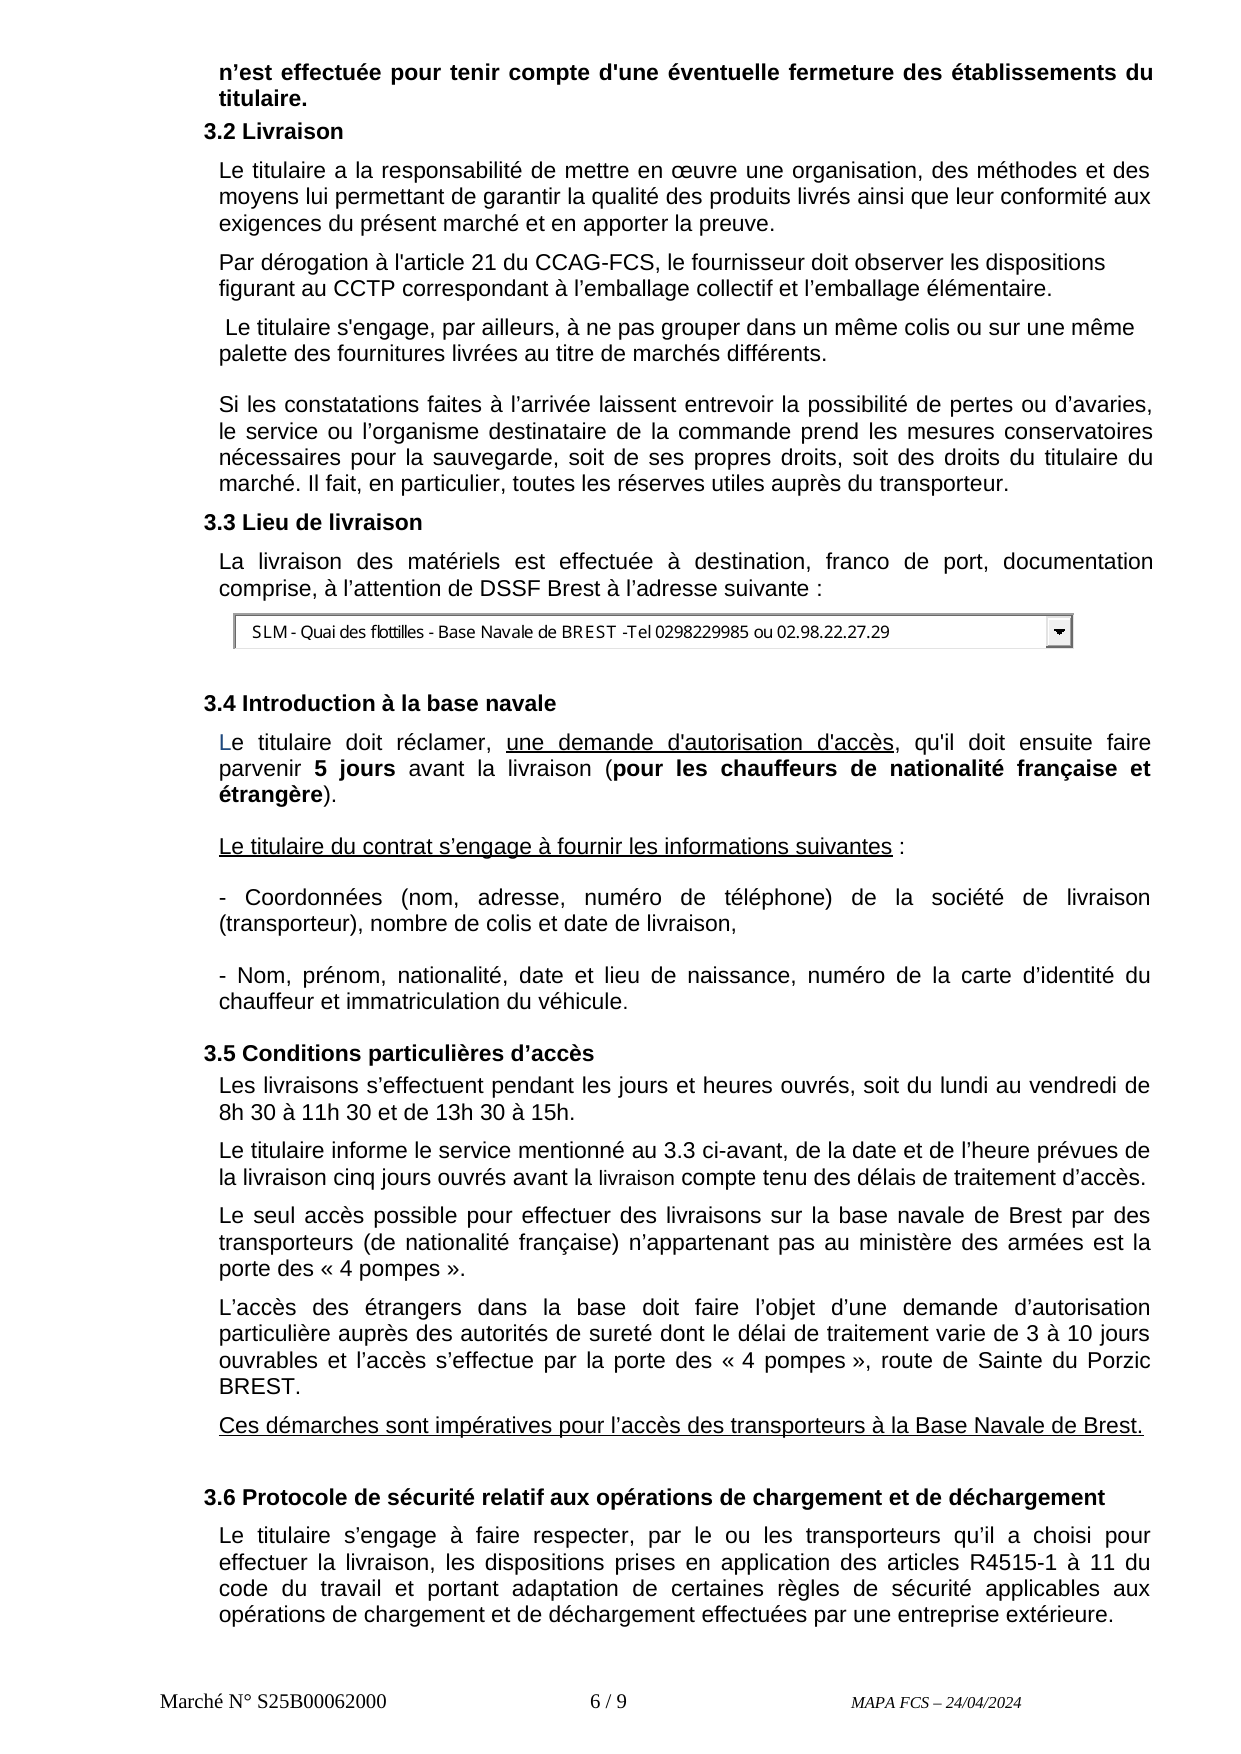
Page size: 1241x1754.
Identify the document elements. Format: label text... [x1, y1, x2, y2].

text Le titulaire s'engage, par ailleurs, à ne pas grouper dans un même colis ou sur une même palette des fournitures livrées au titre de marchés différents. [218, 314, 1152, 366]
text Le titulaire du contrat s’engage à fournir les informations suivantes : [218, 833, 1152, 859]
text Les livraisons s’effectuent pendant les jours et heures ouvrés, soit du lundi au vendredi de 8h 30 à 11h 30 et de 13h 30 à 15h. [218, 1072, 1152, 1125]
text Ces démarches sont impératives pour l’accès des transporteurs à la Base Navale de Brest. [218, 1412, 1152, 1438]
text Le seul accès possible pour effectuer des livraisons sur la base navale de Brest par des transporteurs (de nationalité française) n’appartenant pas au ministère des armées est la porte des « 4 pompes ». [218, 1202, 1152, 1282]
text La livraison des matériels est effectuée à destination, franco de port, documentation comprise, à l’attention de DSSF Brest à l’adresse suivante : [218, 548, 1154, 601]
subtitle 3.2 Livraison [204, 118, 1154, 144]
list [218, 59, 1154, 112]
text - Coordonnées (nom, adresse, numéro de téléphone) de la société de livraison (transporteur), nombre de colis et date de livraison, [218, 884, 1152, 937]
subtitle 3.3 Lieu de livraison [204, 509, 1154, 536]
text Si les constatations faites à l’arrivée laissent entrevoir la possibilité de pertes ou d’avaries, le service ou l’organisme destinataire de la commande prend les mesures conservatoires nécessaires pour la sauvegarde, soit de ses propres droits, soit des droits du titulaire du marché. Il fait, en particulier, toutes les réserves utiles auprès du transporteur. [218, 391, 1154, 497]
text 3.6 Protocole de sécurité relatif aux opérations de chargement et de déchargement [204, 1483, 1154, 1510]
text Par dérogation à l'article 21 du CCAG-FCS, le fournisseur doit observer les dispositions figurant au CCTP correspondant à l’emballage collectif et l’emballage élémentaire. [218, 248, 1152, 301]
text Le titulaire s’engage à faire respecter, par le ou les transporteurs qu’il a choisi pour effectuer la livraison, les dispositions prises en application des articles R4515-1 à 11 du code du travail et portant adaptation de certaines règles de sécurité applicables aux opérations de chargement et de déchargement effectuées par une entreprise extérieure. [218, 1522, 1152, 1628]
text Le titulaire a la responsabilité de mettre en œuvre une organisation, des méthodes et des moyens lui permettant de garantir la qualité des produits livrés ainsi que leur conformité aux exigences du présent marché et en apporter la preuve. [218, 157, 1152, 236]
text L’accès des étrangers dans la base doit faire l’objet d’une demande d’autorisation particulière auprès des autorités de sureté dont le délai de traitement varie de 3 à 10 jours ouvrables et l’accès s’effectue par la porte des « 4 pompes », route de Sainte du Porzic BREST. [218, 1294, 1152, 1399]
text Le titulaire doit réclamer, une demande d'autorisation d'accès, qu'il doit ensuite faire parvenir 5 jours avant la livraison (pour les chauffeurs de nationalité française et étrangère). [218, 729, 1152, 808]
text 3.4 Introduction à la base navale [204, 690, 1154, 716]
text - Nom, prénom, nationalité, date et lieu de naissance, numéro de la carte d’identité du chauffeur et immatriculation du véhicule. [218, 962, 1152, 1014]
text 3.5 Conditions particulières d’accès [204, 1039, 1154, 1066]
text Le titulaire informe le service mentionné au 3.3 ci-avant, de la date et de l’heure prévues de la livraison cinq jours ouvrés avant la livraison compte tenu des délais de traitement d’accès. [218, 1137, 1152, 1190]
